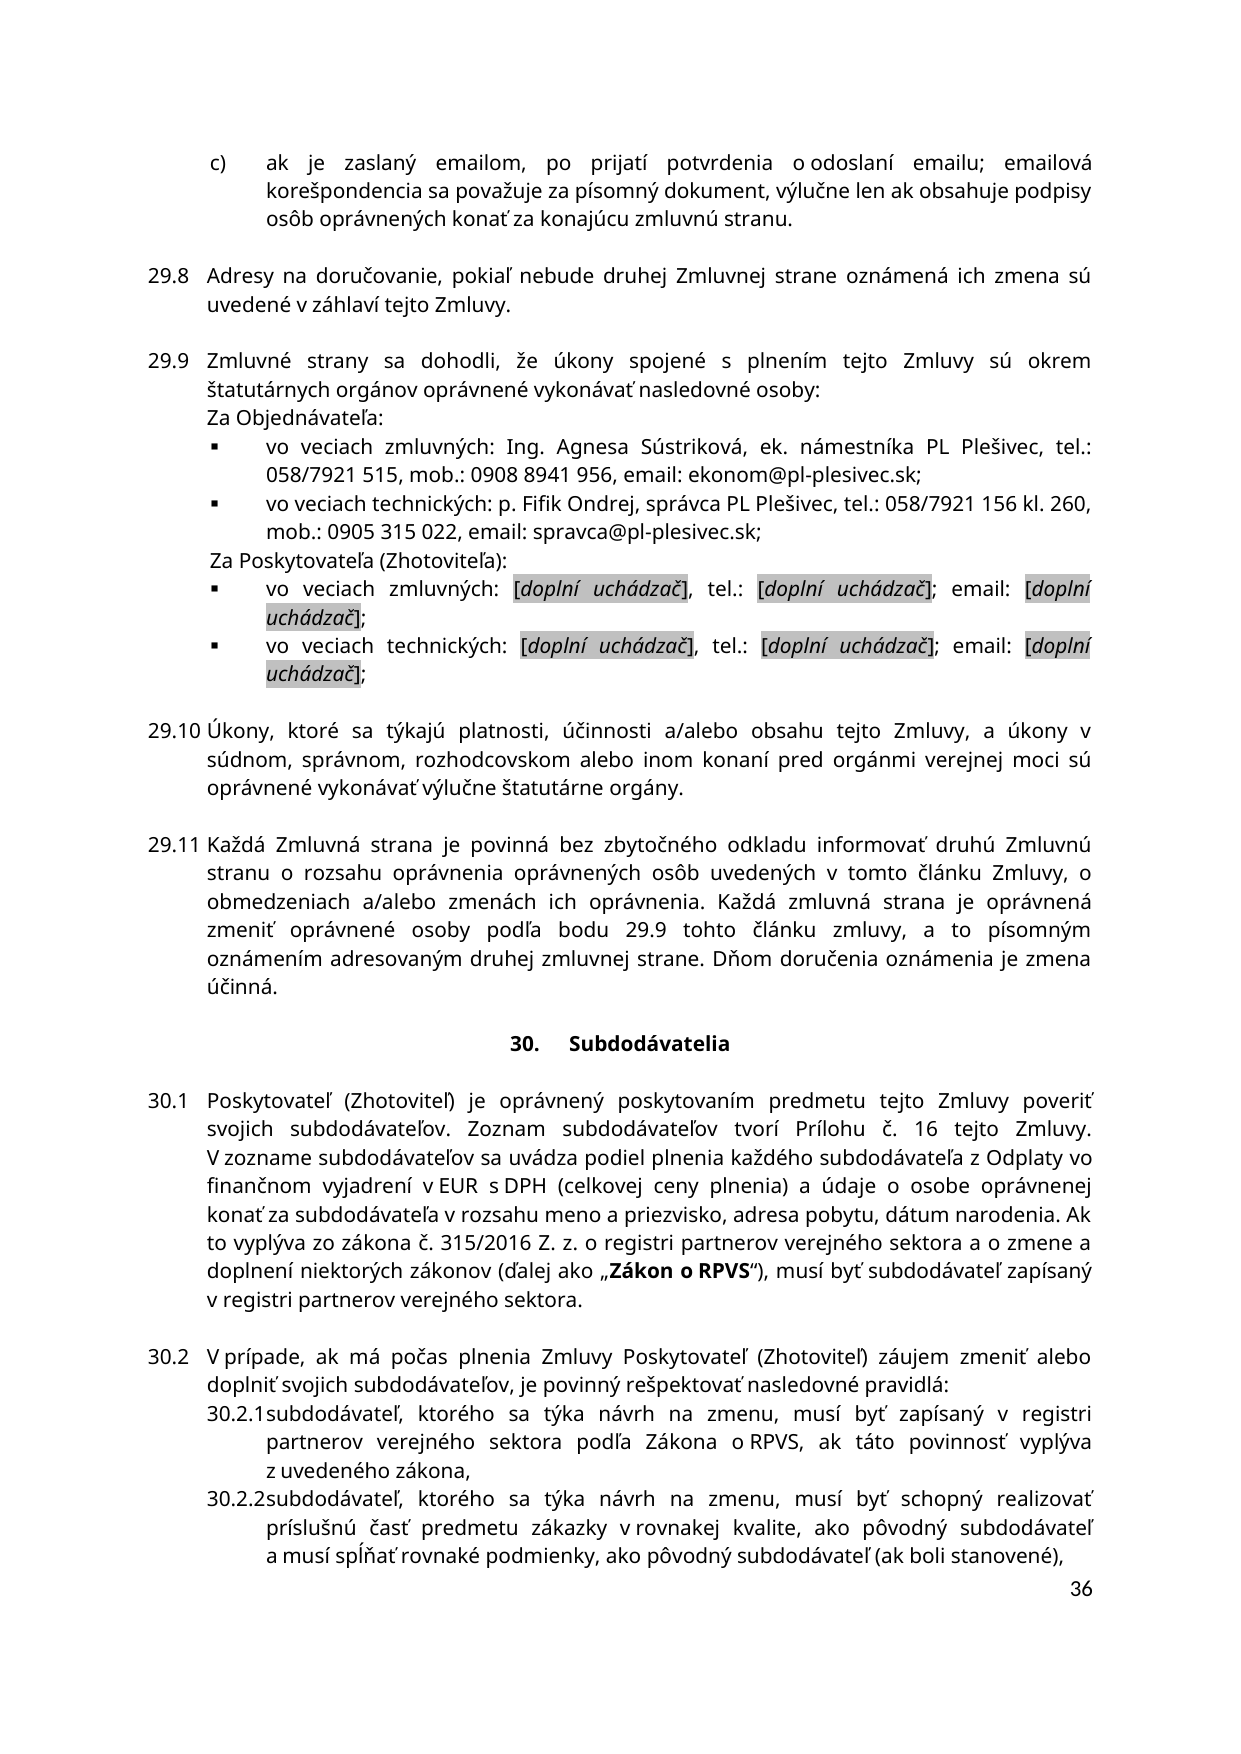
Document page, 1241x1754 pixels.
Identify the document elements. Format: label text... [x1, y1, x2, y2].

list subdodávateľ, ktorého sa týka návrh na zmenu, musí byť zapísaný v registri partnerov verejného sektora podľa Zákona o RPVS, ak táto povinnosť vyplýva z uvedeného zákona, [207, 1399, 1093, 1484]
list Úkony, ktoré sa týkajú platnosti, účinnosti a/alebo obsahu tejto Zmluvy, a úkony v súdnom, správnom, rozhodcovskom alebo inom konaní pred orgánmi verejnej moci sú oprávnené vykonávať výlučne štatutárne orgány. [148, 716, 1093, 802]
list subdodávateľ, ktorého sa týka návrh na zmenu, musí byť schopný realizovať príslušnú časť predmetu zákazky v rovnakej kvalite, ako pôvodný subdodávateľ a musí spĺňať rovnaké podmienky, ako pôvodný subdodávateľ (ak boli stanovené), [207, 1484, 1093, 1569]
list Každá Zmluvná strana je povinná bez zbytočného odkladu informovať druhú Zmluvnú stranu o rozsahu oprávnenia oprávnených osôb uvedených v tomto článku Zmluvy, o obmedzeniach a/alebo zmenách ich oprávnenia. Každá zmluvná strana je oprávnená zmeniť oprávnené osoby podľa bodu 29.9 tohto článku zmluvy, a to písomným oznámením adresovaným druhej zmluvnej strane. Dňom doručenia oznámenia je zmena účinná. [148, 830, 1093, 1001]
subtitle Subdodávatelia [148, 1029, 1093, 1058]
list Zmluvné strany sa dohodli, že úkony spojené s plnením tejto Zmluvy sú okrem štatutárnych orgánov oprávnené vykonávať nasledovné osoby: [148, 347, 1093, 403]
list vo veciach technických: [doplní uchádzač], tel.: [doplní uchádzač]; email: [doplní uchádzač]; [209, 631, 1093, 688]
list vo veciach technických: p. Fifik Ondrej, správca PL Plešivec, tel.: 058/7921 156 kl. 260, mob.: 0905 315 022, email: spravca@pl-plesivec.sk; [209, 489, 1093, 546]
list vo veciach zmluvných: [doplní uchádzač], tel.: [doplní uchádzač]; email: [doplní uchádzač]; [209, 574, 1093, 631]
list V prípade, ak má počas plnenia Zmluvy Poskytovateľ (Zhotoviteľ) záujem zmeniť alebo doplniť svojich subdodávateľov, je povinný rešpektovať nasledovné pravidlá: [148, 1342, 1093, 1399]
text Za Poskytovateľa (Zhotoviteľa): [209, 546, 1093, 574]
list vo veciach zmluvných: Ing. Agnesa Sústriková, ek. námestníka PL Plešivec, tel.: 058/7921 515, mob.: 0908 8941 956, email: ekonom@pl-plesivec.sk; [209, 432, 1093, 489]
list ak je zaslaný emailom, po prijatí potvrdenia o odoslaní emailu; emailová korešpondencia sa považuje za písomný dokument, výlučne len ak obsahuje podpisy osôb oprávnených konať za konajúcu zmluvnú stranu. [209, 148, 1093, 233]
text Za Objednávateľa: [150, 403, 1093, 432]
list Adresy na doručovanie, pokiaľ nebude druhej Zmluvnej strane oznámená ich zmena sú uvedené v záhlaví tejto Zmluvy. [148, 261, 1093, 318]
list Poskytovateľ (Zhotoviteľ) je oprávnený poskytovaním predmetu tejto Zmluvy poveriť svojich subdodávateľov. Zoznam subdodávateľov tvorí Prílohu č. 16 tejto Zmluvy. V zozname subdodávateľov sa uvádza podiel plnenia každého subdodávateľa z Odplaty vo finančnom vyjadrení v EUR s DPH (celkovej ceny plnenia) a údaje o osobe oprávnenej konať za subdodávateľa v rozsahu meno a priezvisko, adresa pobytu, dátum narodenia. Ak to vyplýva zo zákona č. 315/2016 Z. z. o registri partnerov verejného sektora a o zmene a doplnení niektorých zákonov (ďalej ako „Zákon o RPVS“), musí byť subdodávateľ zapísaný v registri partnerov verejného sektora. [148, 1086, 1093, 1313]
